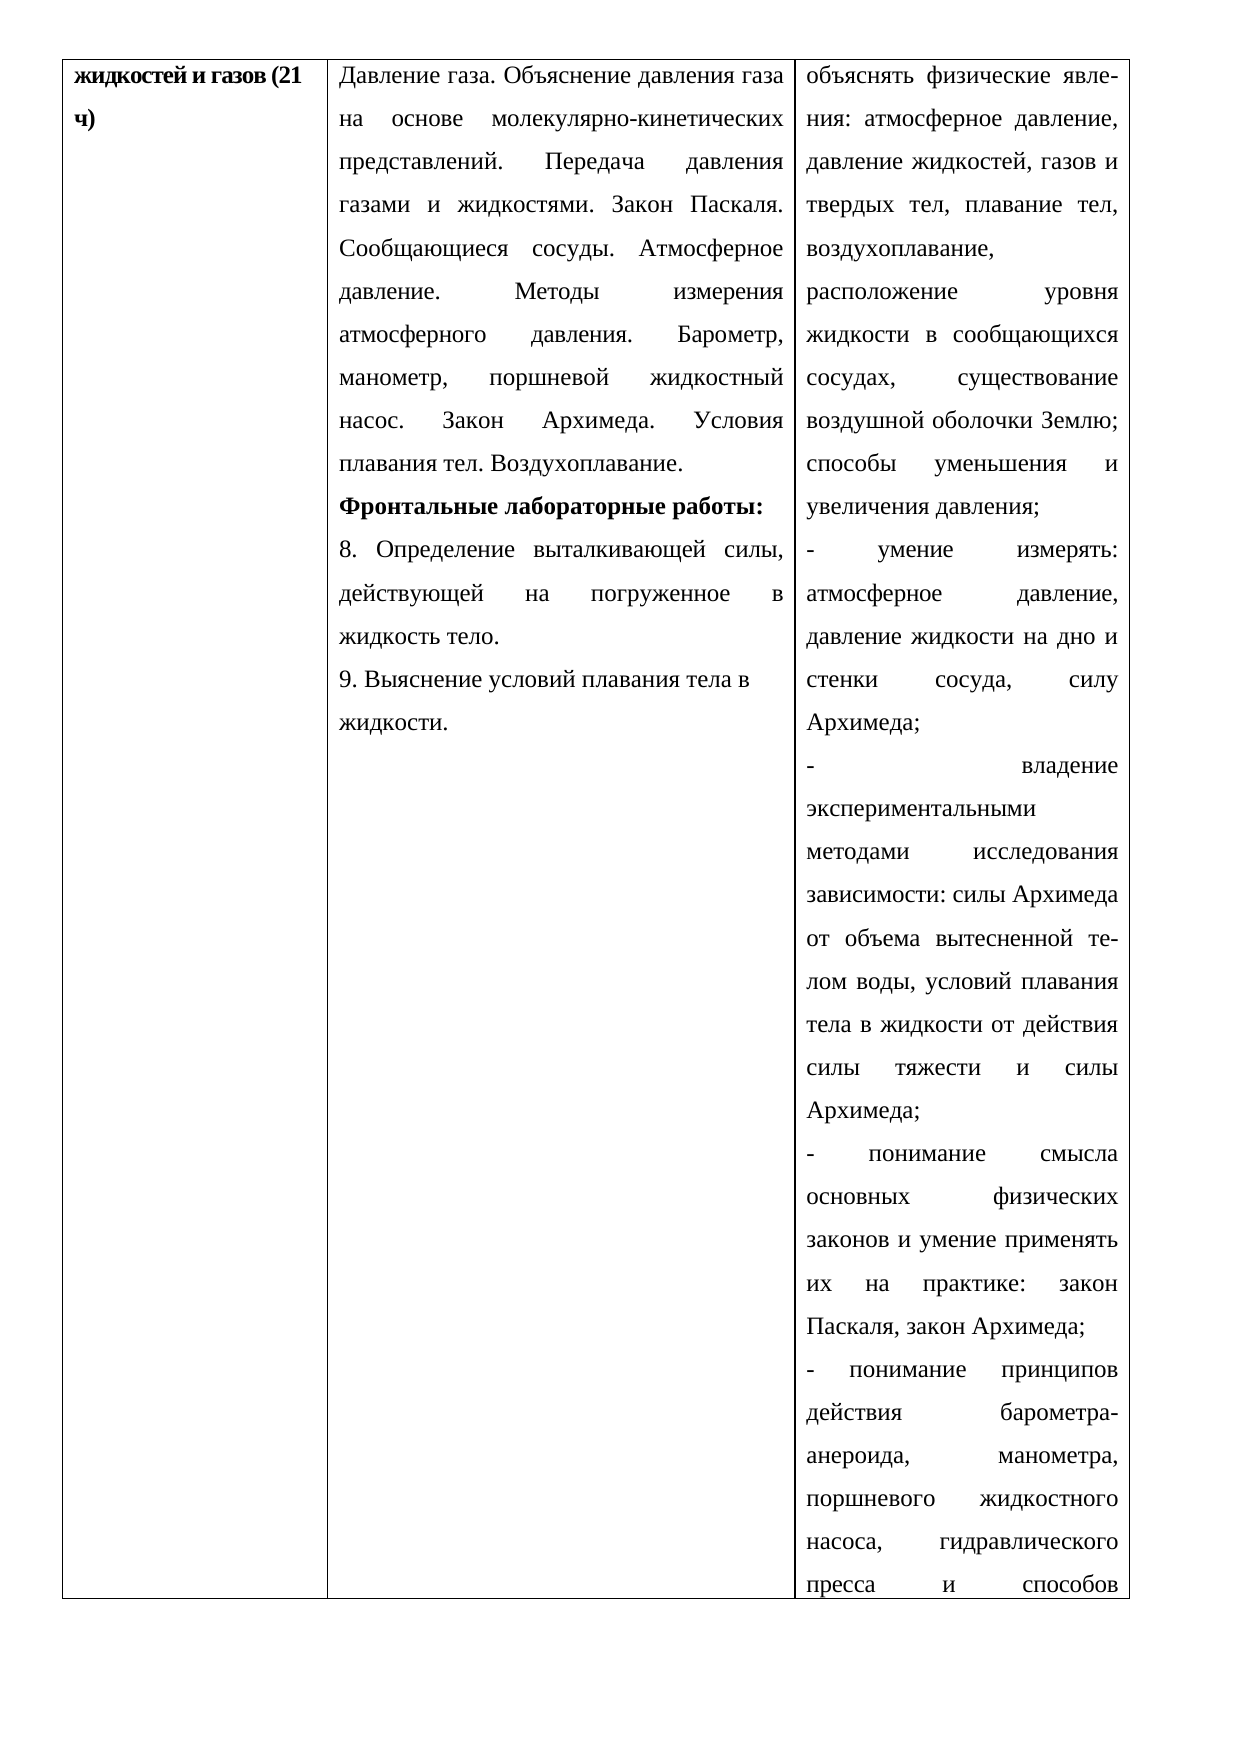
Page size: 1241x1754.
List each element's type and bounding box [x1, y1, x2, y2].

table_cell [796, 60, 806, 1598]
table_cell [63, 60, 327, 1598]
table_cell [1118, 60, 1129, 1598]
table_cell [328, 60, 794, 1598]
